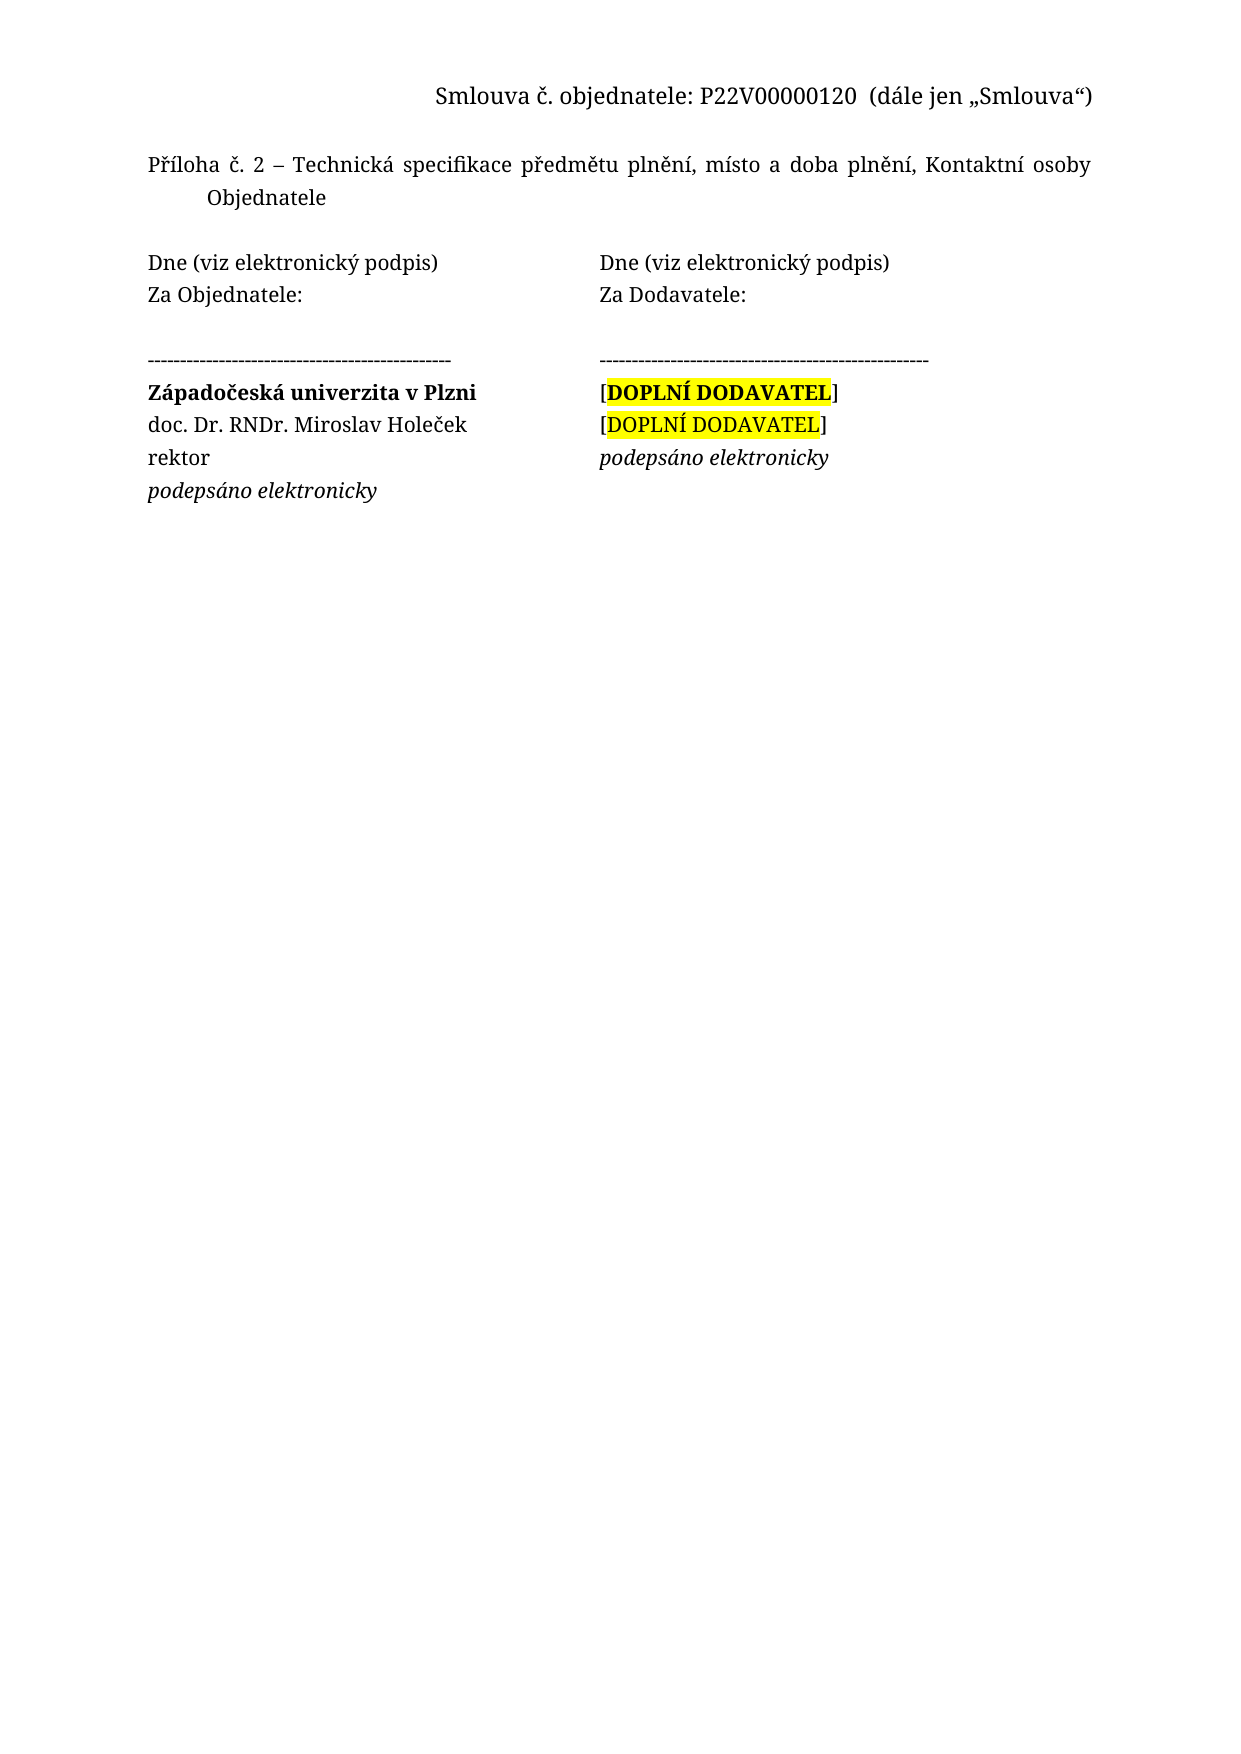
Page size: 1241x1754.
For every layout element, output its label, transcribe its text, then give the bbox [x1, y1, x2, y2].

text Příloha č. 2 – Technická specifikace předmětu plnění, místo a doba plnění, Kontaktní osoby Objednatele [148, 150, 1093, 211]
table_header Dne (viz elektronický podpis) Za Dodavatele: --------------------------------------------------- [DOPLNÍ DODAVATEL] [DOPLNÍ DODAVATEL] podepsáno elektronicky [588, 248, 1040, 508]
table_header Dne (viz elektronický podpis) Za Objednatele: ----------------------------------------------- Západočeská univerzita v Plzni doc. Dr. RNDr. Miroslav Holeček rektor podepsáno elektronicky [136, 248, 588, 508]
